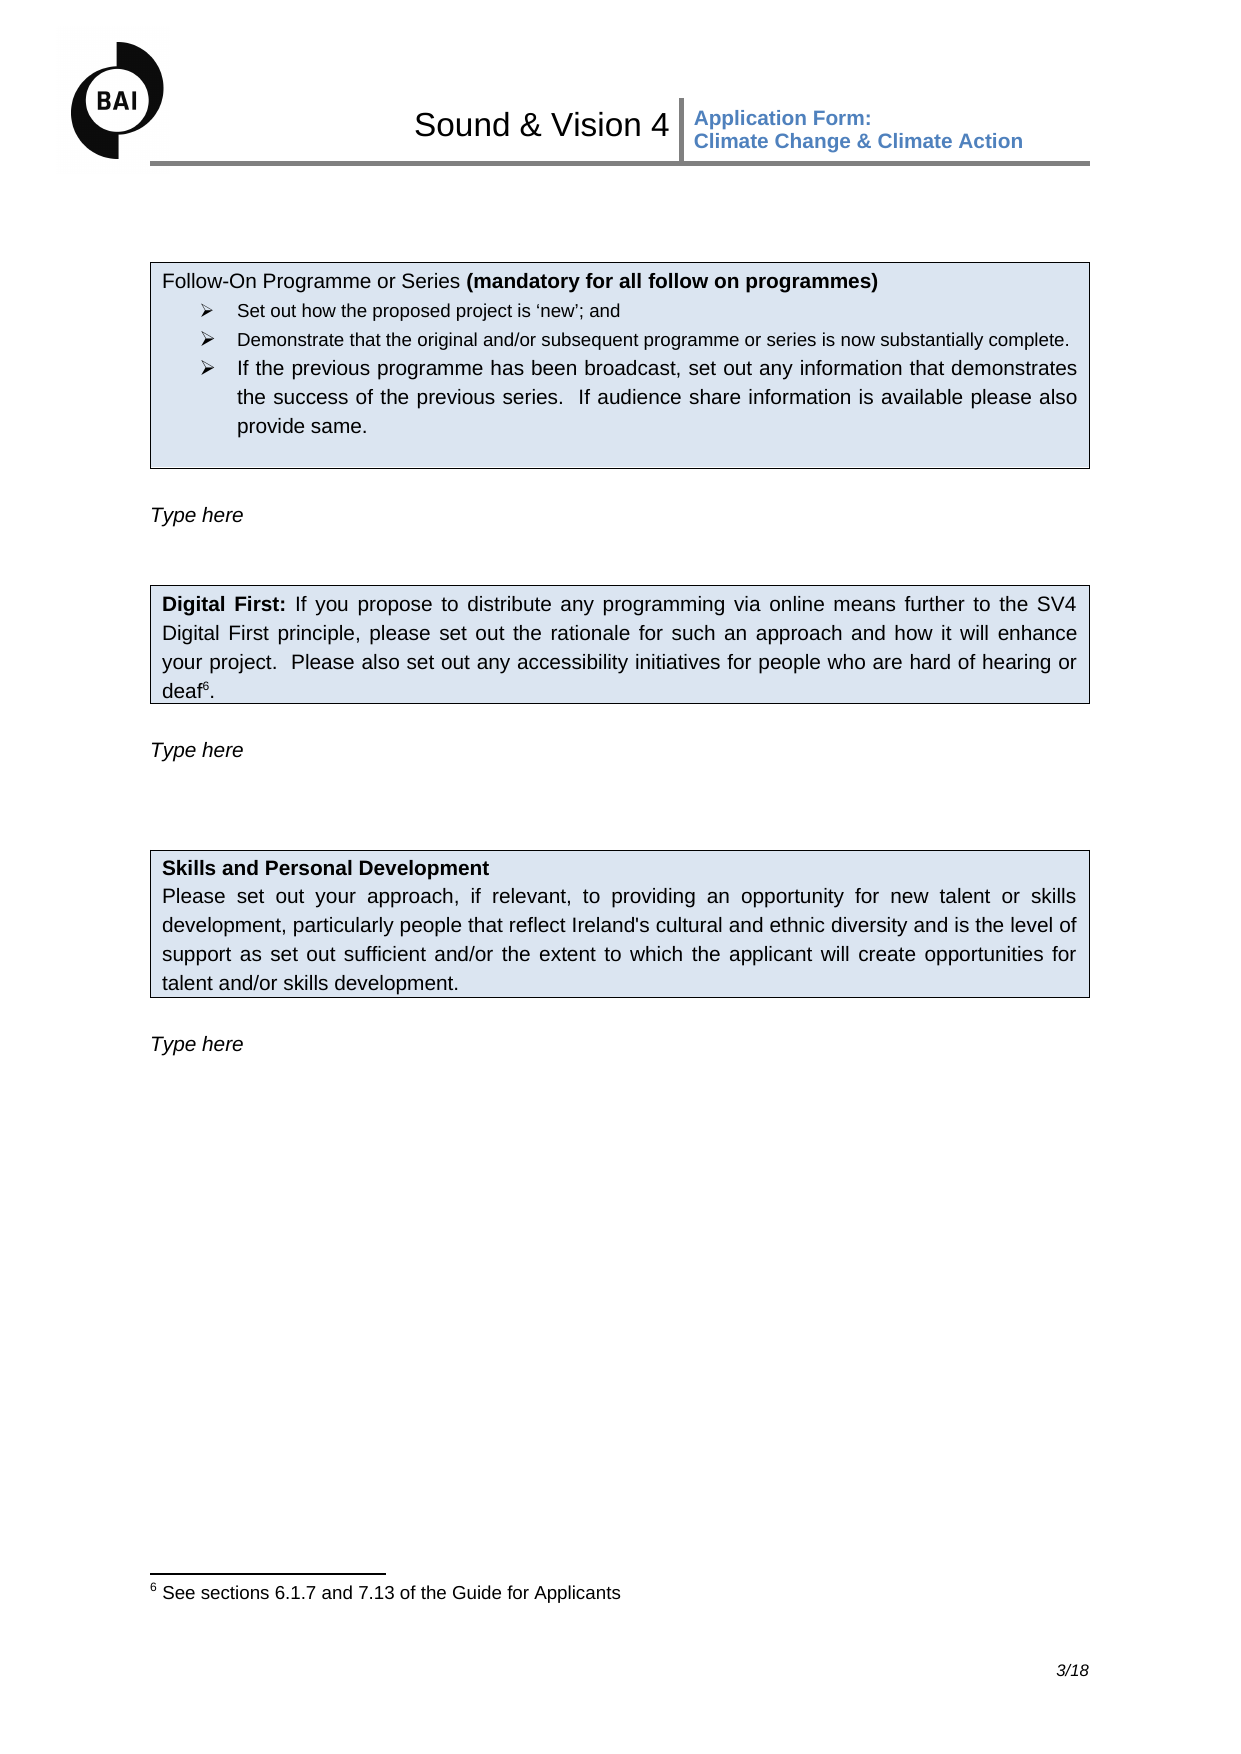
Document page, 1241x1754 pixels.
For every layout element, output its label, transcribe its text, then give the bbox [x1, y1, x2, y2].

table_header Digital First: If you propose to distribute any programming via online means further to the SV4 Digital First principle, please set out the rationale for such an approach and how it will enhance your project. Please also set out any accessibility initiatives for people who are hard of hearing or deaf. [151, 586, 1089, 703]
text Type here [150, 733, 1090, 762]
table_header Skills and Personal Development Please set out your approach, if relevant, to providing an opportunity for new talent or skills development, particularly people that reflect Ireland's cultural and ethnic diversity and is the level of support as set out sufficient and/or the extent to which the applicant will create opportunities for talent and/or skills development. [151, 851, 1089, 997]
text Type here [150, 498, 1090, 527]
table_header Follow-On Programme or Series (mandatory for all follow on programmes) Set out how the proposed project is ‘new’; and Demonstrate that the original and/or subsequent programme or series is now substantially complete. If the previous programme has been broadcast, set out any information that demonstrates the success of the previous series. If audience share information is available please also provide same. [151, 263, 1089, 467]
text Type here [150, 1027, 1090, 1056]
picture [56, 26, 171, 174]
